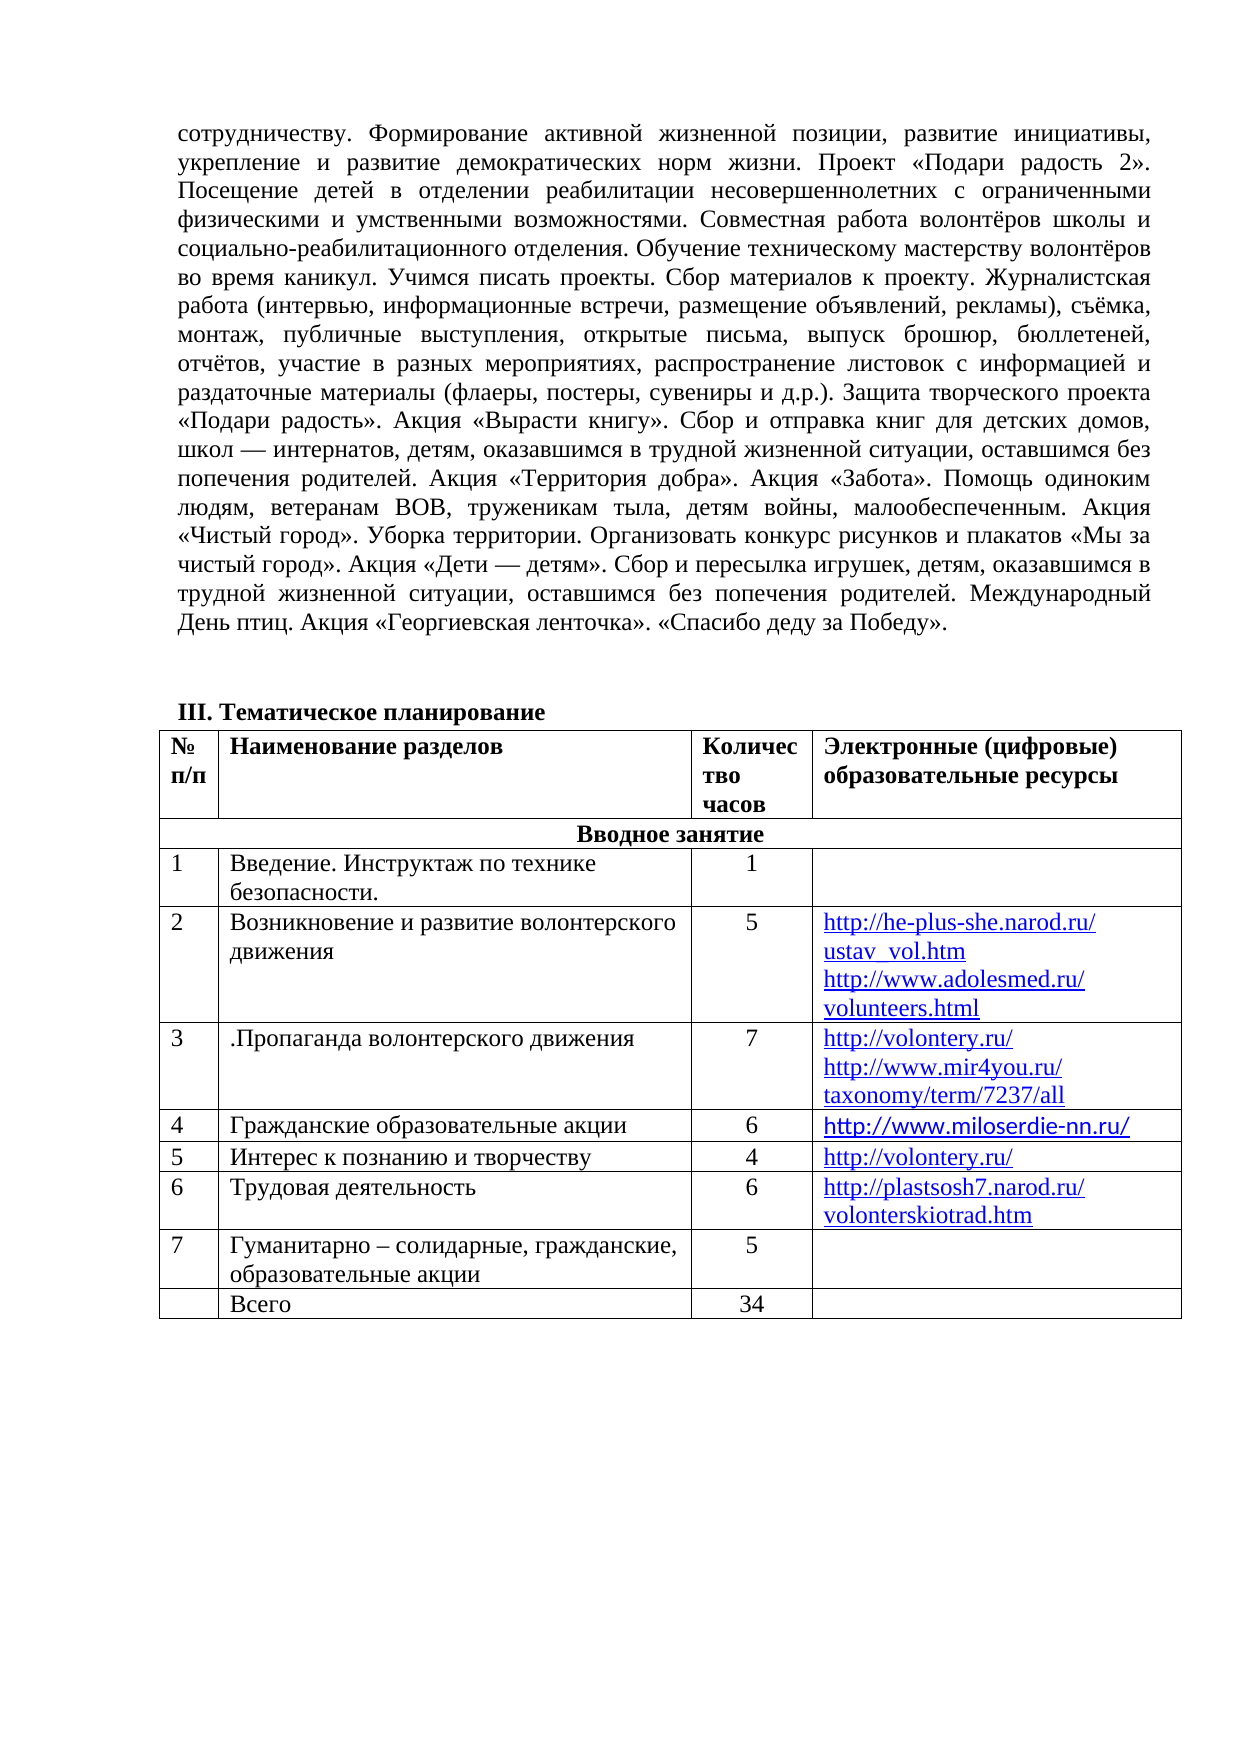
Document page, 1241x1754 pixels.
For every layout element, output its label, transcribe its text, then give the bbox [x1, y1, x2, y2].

table_cell 5 [692, 907, 812, 1022]
table_cell 3 [160, 1023, 218, 1109]
table_cell 5 [692, 1230, 812, 1288]
table_cell 1 [160, 849, 218, 906]
table_cell 1 [692, 849, 812, 906]
table_cell 7 [160, 1230, 218, 1288]
table_header Электронные (цифровые) образовательные ресурсы [813, 731, 1181, 818]
table_cell [160, 1289, 218, 1318]
table_cell 7 [692, 1023, 812, 1109]
table_cell 6 [692, 1172, 812, 1229]
table_cell http://plastsosh7.narod.ru/volonterskiotrad.htm [813, 1172, 1181, 1229]
table_cell Гуманитарно – солидарные, гражданские, образовательные акции [219, 1230, 691, 1288]
table_cell Введение. Инструктаж по технике безопасности. [219, 849, 691, 906]
table_cell 6 [692, 1110, 812, 1141]
table_cell 4 [160, 1110, 218, 1141]
table_cell [813, 1230, 1181, 1288]
table_cell Вводное занятие [160, 819, 1181, 847]
text III. Тематическое планирование [162, 697, 1152, 726]
table_cell http://he-plus-she.narod.ru/ustav_vol.htm http://www.adolesmed.ru/volunteers.html [813, 907, 1181, 1022]
table_cell 6 [160, 1172, 218, 1229]
table_cell 5 [160, 1142, 218, 1171]
table_cell Всего [219, 1289, 691, 1318]
table_cell Интерес к познанию и творчеству [219, 1142, 691, 1171]
table_cell 2 [160, 907, 218, 1022]
table_cell [813, 849, 1181, 906]
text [177, 118, 1152, 636]
table_cell Возникновение и развитие волонтерского движения [219, 907, 691, 1022]
table_cell http://volontery.ru/ [813, 1142, 1181, 1171]
table_cell http://www.miloserdie-nn.ru/ [813, 1110, 1181, 1141]
table_cell Гражданские образовательные акции [219, 1110, 691, 1141]
table_cell [813, 1289, 1181, 1318]
table_cell 34 [692, 1289, 812, 1318]
table_cell Трудовая деятельность [219, 1172, 691, 1229]
table_cell http://volontery.ru/ http://www.mir4you.ru/taxonomy/term/7237/all [813, 1023, 1181, 1109]
table_header Наименование разделов [219, 731, 691, 818]
table_header Количество часов [692, 731, 812, 818]
table_cell 4 [692, 1142, 812, 1171]
table_header № п/п [160, 731, 218, 818]
table_cell .Пропаганда волонтерского движения [219, 1023, 691, 1109]
